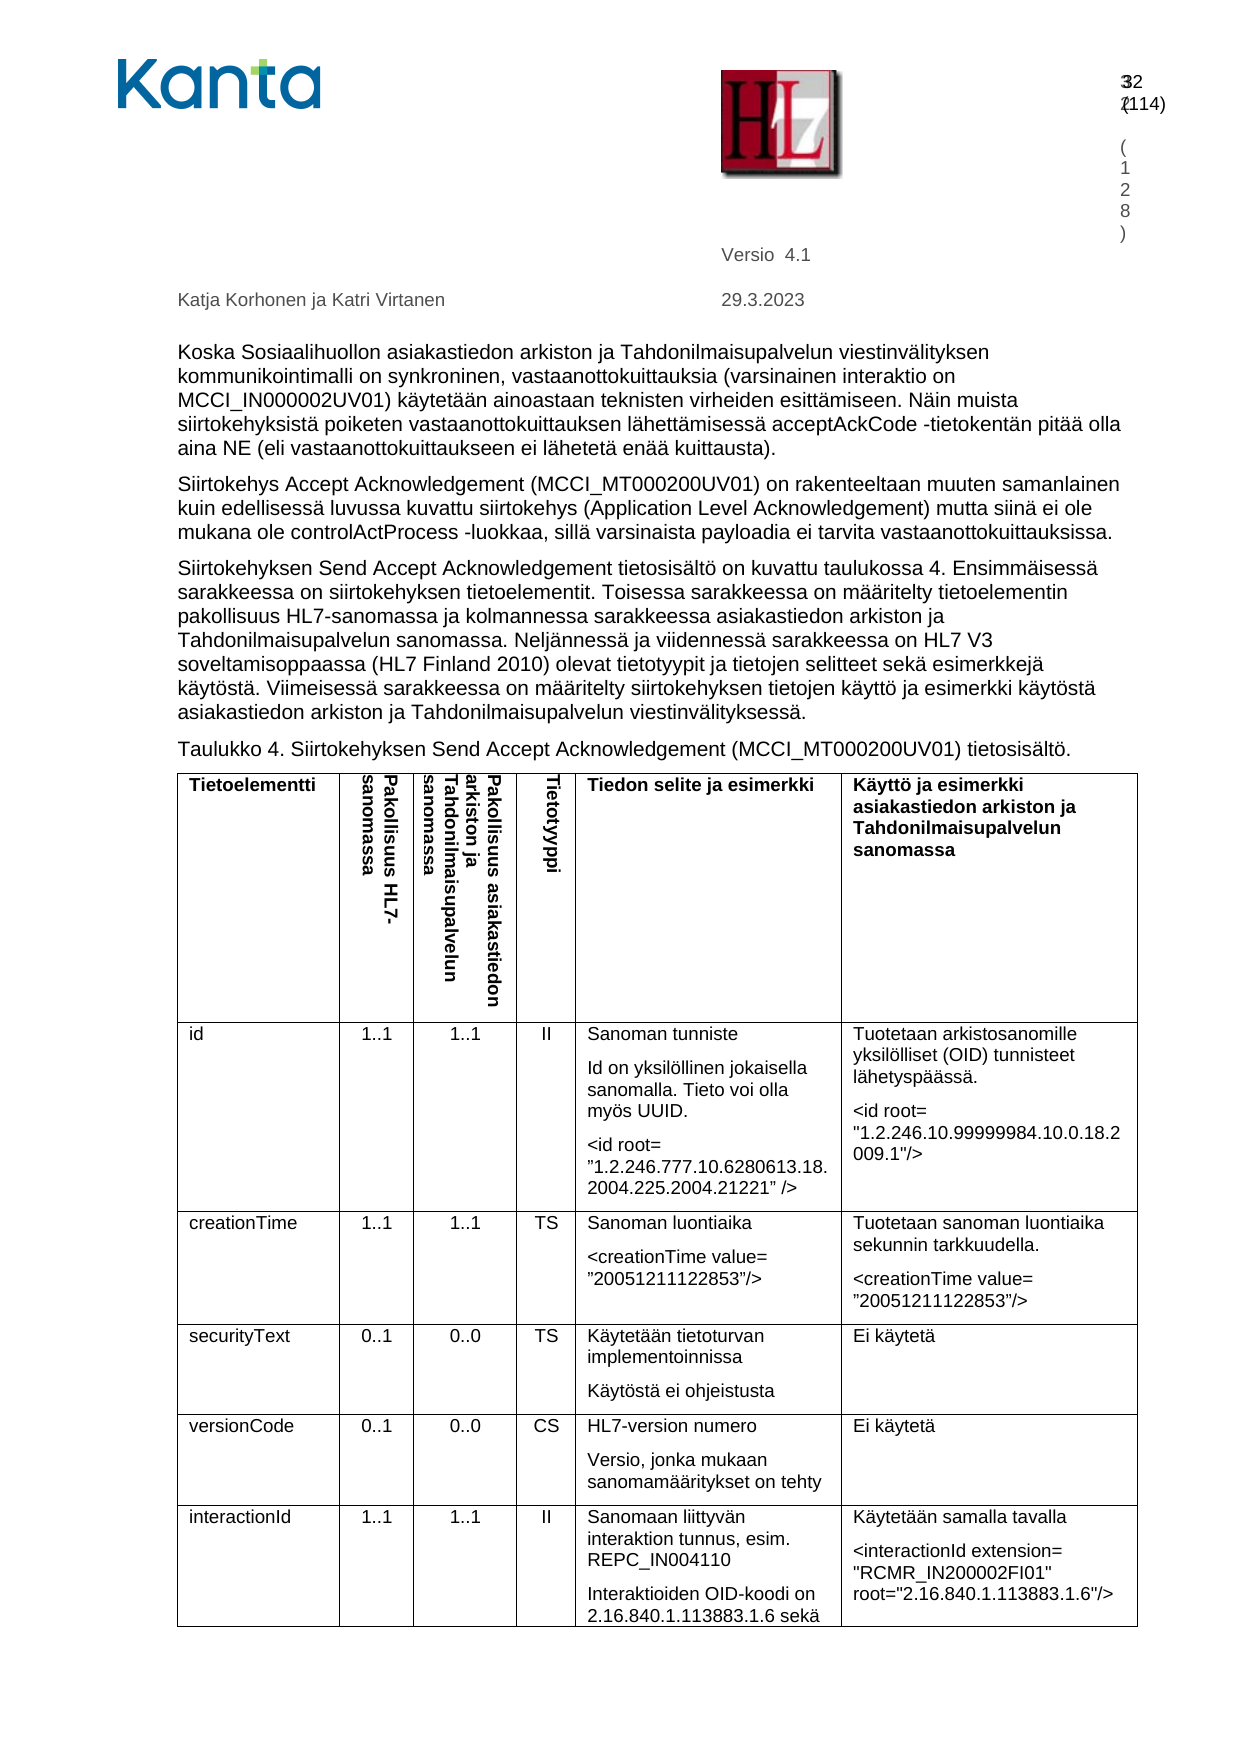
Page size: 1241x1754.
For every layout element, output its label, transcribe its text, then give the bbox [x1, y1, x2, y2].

table_cell Ei käytetä [842, 1325, 1137, 1414]
table_cell HL7-version numero Versio, jonka mukaan sanomamääritykset on tehty [576, 1415, 841, 1505]
table_cell 1..1 [414, 1506, 516, 1626]
table_cell 0..1 [340, 1325, 413, 1414]
table_cell Tuotetaan arkistosanomille yksilölliset (OID) tunnisteet lähetyspäässä. <id root= "1.2.246.10.99999984.10.0.18.2009.1"/> [842, 1023, 1137, 1211]
table_cell securityText [178, 1325, 339, 1414]
table_cell 0..0 [414, 1415, 516, 1505]
table_cell 0..0 [414, 1325, 516, 1414]
table_header Käyttö ja esimerkki asiakastiedon arkiston ja Tahdonilmaisupalvelun sanomassa [842, 774, 1137, 1022]
text Siirtokehyksen Send Accept Acknowledgement tietosisältö on kuvattu taulukossa 4. Ensimmäisessä sarakkeessa on siirtokehyksen tietoelementit. Toisessa sarakkeessa on määritelty tietoelementin pakollisuus HL7-sanomassa ja kolmannessa sarakkeessa asiakastiedon arkiston ja Tahdonilmaisupalvelun sanomassa. Neljännessä ja viidennessä sarakkeessa on HL7 V3 soveltamisoppaassa (HL7 Finland 2010) olevat tietotyypit ja tietojen selitteet sekä esimerkkejä käytöstä. Viimeisessä sarakkeessa on määritelty siirtokehyksen tietojen käyttö ja esimerkki käytöstä asiakastiedon arkiston ja Tahdonilmaisupalvelun viestinvälityksessä. [177, 556, 1122, 724]
table_cell versionCode [178, 1415, 339, 1505]
picture [721, 70, 844, 179]
table_cell Käytetään tietoturvan implementoinnissa Käytöstä ei ohjeistusta [576, 1325, 841, 1414]
table_cell 1..1 [414, 1023, 516, 1211]
table_header Pakollisuus asiakastiedon arkiston ja Tahdonilmaisupalvelun sanomassa [414, 774, 516, 1022]
table_cell Sanomaan liittyvän interaktion tunnus, esim. REPC_IN004110 Interaktioiden OID-koodi on 2.16.840.1.113883.1.6 sekä kansainvälisille että Suomeen paikallistetuille interaktioille. OID annetaan rootissa, joka on em. vakioarvo. Lisäksi on oltava interaktion tunniste extension osassa. <interactionId extension= "RCMR_IN000302FI01" root="2.16.840.1.113883.1.6"/> [576, 1506, 841, 1626]
table_cell id [178, 1023, 339, 1211]
table_cell 1..1 [340, 1023, 413, 1211]
table_cell 1..1 [340, 1506, 413, 1626]
table_header Tiedon selite ja esimerkki [576, 774, 841, 1022]
table_header Pakollisuus HL7-sanomassa [340, 774, 413, 1022]
table_cell II [517, 1023, 575, 1211]
table_cell creationTime [178, 1212, 339, 1323]
table_cell 1..1 [340, 1212, 413, 1323]
table_cell Tuotetaan sanoman luontiaika sekunnin tarkkuudella. <creationTime value= ”20051211122853”/> [842, 1212, 1137, 1323]
table_cell Sanoman luontiaika <creationTime value= ”20051211122853”/> [576, 1212, 841, 1323]
table_cell interactionId [178, 1506, 339, 1626]
text Koska Sosiaalihuollon asiakastiedon arkiston ja Tahdonilmaisupalvelun viestinvälityksen kommunikointimalli on synkroninen, vastaanottokuittauksia (varsinainen interaktio on MCCI_IN000002UV01) käytetään ainoastaan teknisten virheiden esittämiseen. Näin muista siirtokehyksistä poiketen vastaanottokuittauksen lähettämisessä acceptAckCode -tietokentän pitää olla aina NE (eli vastaanottokuittaukseen ei lähetetä enää kuittausta). [177, 339, 1122, 459]
table_cell 1..1 [414, 1212, 516, 1323]
table_cell TS [517, 1325, 575, 1414]
table_header Tietoelementti [178, 774, 339, 1022]
text Taulukko 4. Siirtokehyksen Send Accept Acknowledgement (MCCI_MT000200UV01) tietosisältö. [177, 736, 1122, 760]
table_cell CS [517, 1415, 575, 1505]
table_cell II [517, 1506, 575, 1626]
table_cell TS [517, 1212, 575, 1323]
table_cell 0..1 [340, 1415, 413, 1505]
picture [118, 59, 321, 109]
table_cell Sanoman tunniste Id on yksilöllinen jokaisella sanomalla. Tieto voi olla myös UUID. <id root= ”1.2.246.777.10.6280613.18.2004.225.2004.21221” /> [576, 1023, 841, 1211]
text Siirtokehys Accept Acknowledgement (MCCI_MT000200UV01) on rakenteeltaan muuten samanlainen kuin edellisessä luvussa kuvattu siirtokehys (Application Level Acknowledgement) mutta siinä ei ole mukana ole controlActProcess -luokkaa, sillä varsinaista payloadia ei tarvita vastaanottokuittauksissa. [177, 472, 1122, 544]
table_header Tietotyyppi [517, 774, 575, 1022]
table_cell Ei käytetä [842, 1415, 1137, 1505]
table_cell Käytetään samalla tavalla <interactionId extension= "RCMR_IN200002FI01" root="2.16.840.1.113883.1.6"/> [842, 1506, 1137, 1626]
